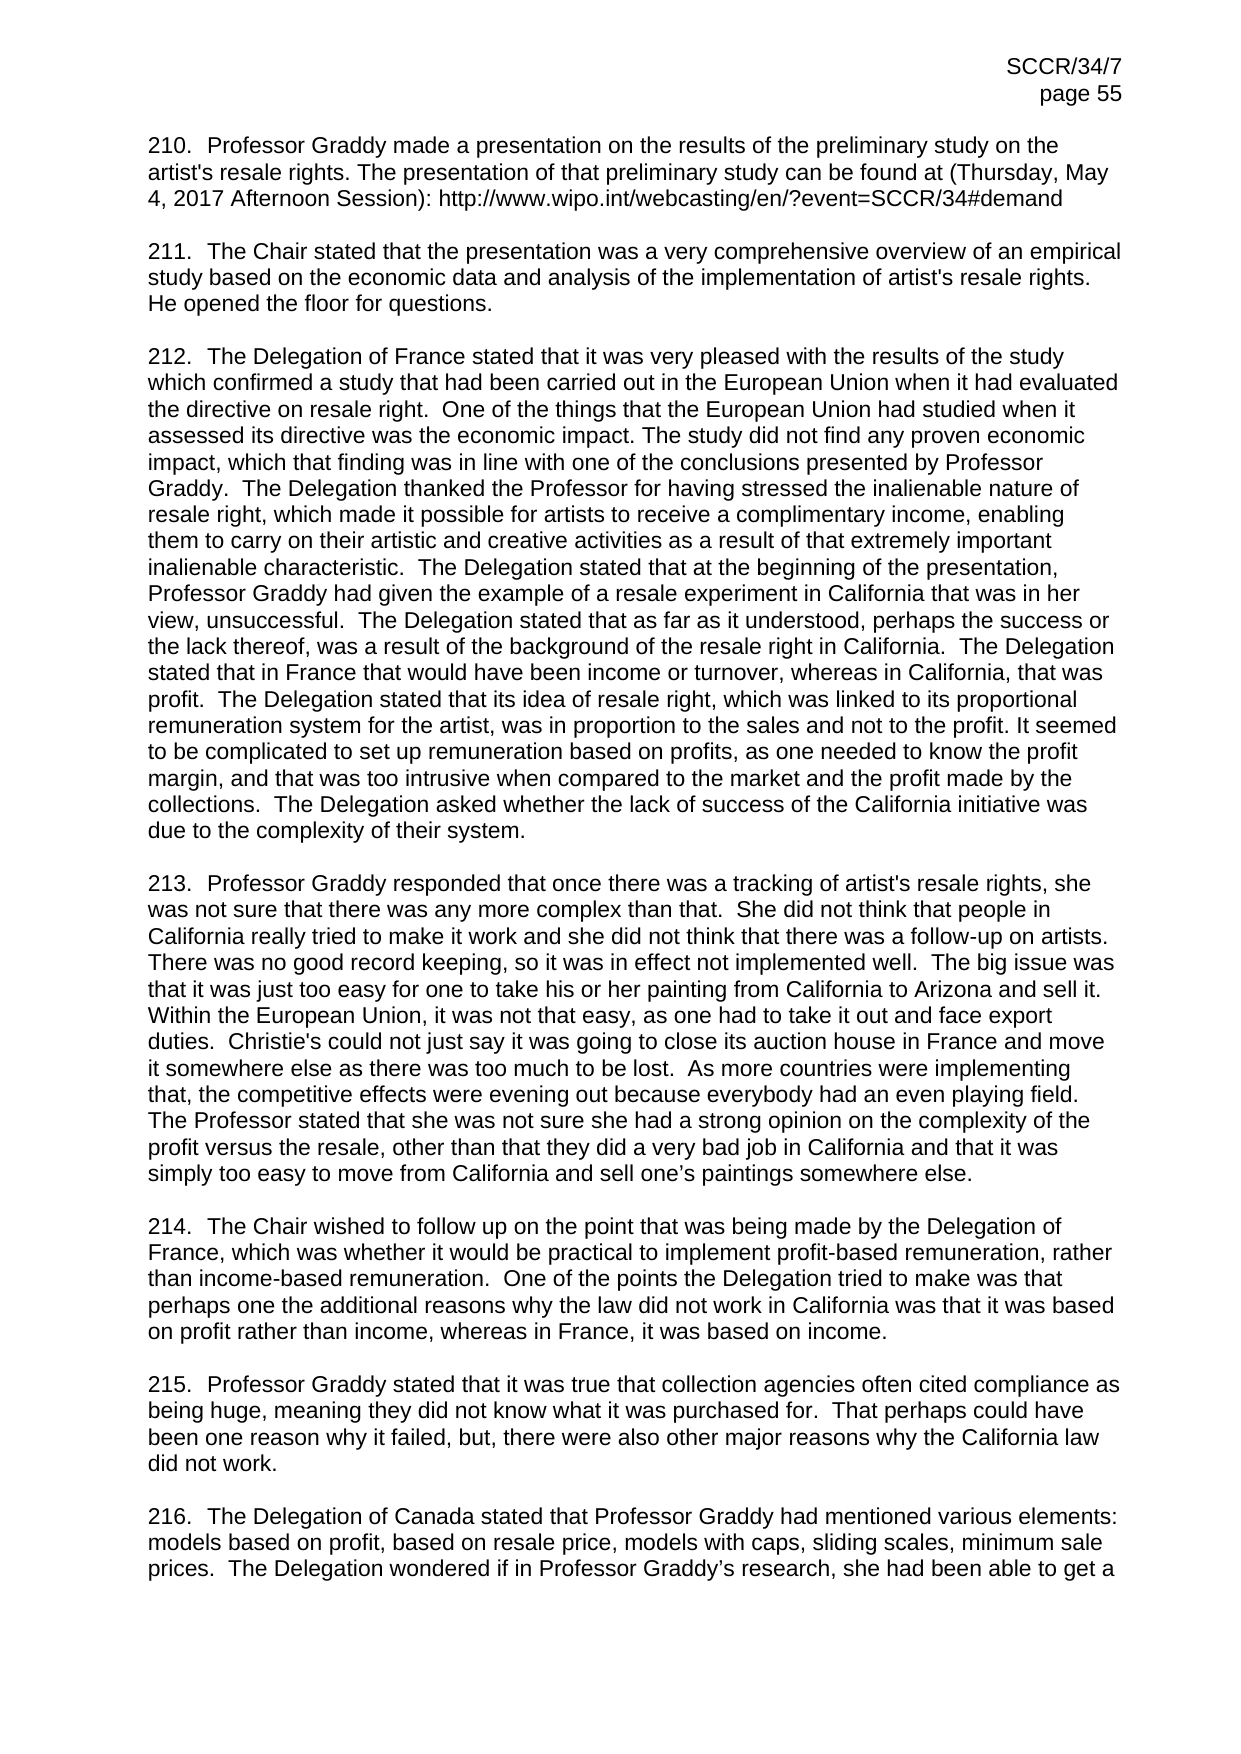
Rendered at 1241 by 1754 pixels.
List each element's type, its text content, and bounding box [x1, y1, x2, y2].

list Professor Graddy stated that it was true that collection agencies often cited compliance as being huge, meaning they did not know what it was purchased for. That perhaps could have been one reason why it failed, but, there were also other major reasons why the California law did not work. [148, 1371, 1122, 1476]
list Professor Graddy made a presentation on the results of the preliminary study on the artist's resale rights. The presentation of that preliminary study can be found at (Thursday, May 4, 2017 Afternoon Session): http://www.wipo.int/webcasting/en/?event=SCCR/34#demand [148, 132, 1122, 211]
list The Delegation of France stated that it was very pleased with the results of the study which confirmed a study that had been carried out in the European Union when it had evaluated the directive on resale right. One of the things that the European Union had studied when it assessed its directive was the economic impact. The study did not find any proven economic impact, which that finding was in line with one of the conclusions presented by Professor Graddy. The Delegation thanked the Professor for having stressed the inalienable nature of resale right, which made it possible for artists to receive a complimentary income, enabling them to carry on their artistic and creative activities as a result of that extremely important inalienable characteristic. The Delegation stated that at the beginning of the presentation, Professor Graddy had given the example of a resale experiment in California that was in her view, unsuccessful. The Delegation stated that as far as it understood, perhaps the success or the lack thereof, was a result of the background of the resale right in California. The Delegation stated that in France that would have been income or turnover, whereas in California, that was profit. The Delegation stated that its idea of resale right, which was linked to its proportional remuneration system for the artist, was in proportion to the sales and not to the profit. It seemed to be complicated to set up remuneration based on profits, as one needed to know the profit margin, and that was too intrusive when compared to the market and the profit made by the collections. The Delegation asked whether the lack of success of the California initiative was due to the complexity of their system. [148, 343, 1122, 844]
list The Chair wished to follow up on the point that was being made by the Delegation of France, which was whether it would be practical to implement profit-based remuneration, rather than income-based remuneration. One of the points the Delegation tried to make was that perhaps one the additional reasons why the law did not work in California was that it was based on profit rather than income, whereas in France, it was based on income. [148, 1213, 1122, 1344]
list The Chair stated that the presentation was a very comprehensive overview of an empirical study based on the economic data and analysis of the implementation of artist's resale rights. He opened the floor for questions. [148, 238, 1122, 317]
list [148, 1503, 1122, 1582]
list Professor Graddy responded that once there was a tracking of artist's resale rights, she was not sure that there was any more complex than that. She did not think that people in California really tried to make it work and she did not think that there was a follow-up on artists. There was no good record keeping, so it was in effect not implemented well. The big issue was that it was just too easy for one to take his or her painting from California to Arizona and sell it. Within the European Union, it was not that easy, as one had to take it out and face export duties. Christie's could not just say it was going to close its auction house in France and move it somewhere else as there was too much to be lost. As more countries were implementing that, the competitive effects were evening out because everybody had an even playing field. The Professor stated that she was not sure she had a strong opinion on the complexity of the profit versus the resale, other than that they did a very bad job in California and that it was simply too easy to move from California and sell one’s paintings somewhere else. [148, 870, 1122, 1186]
